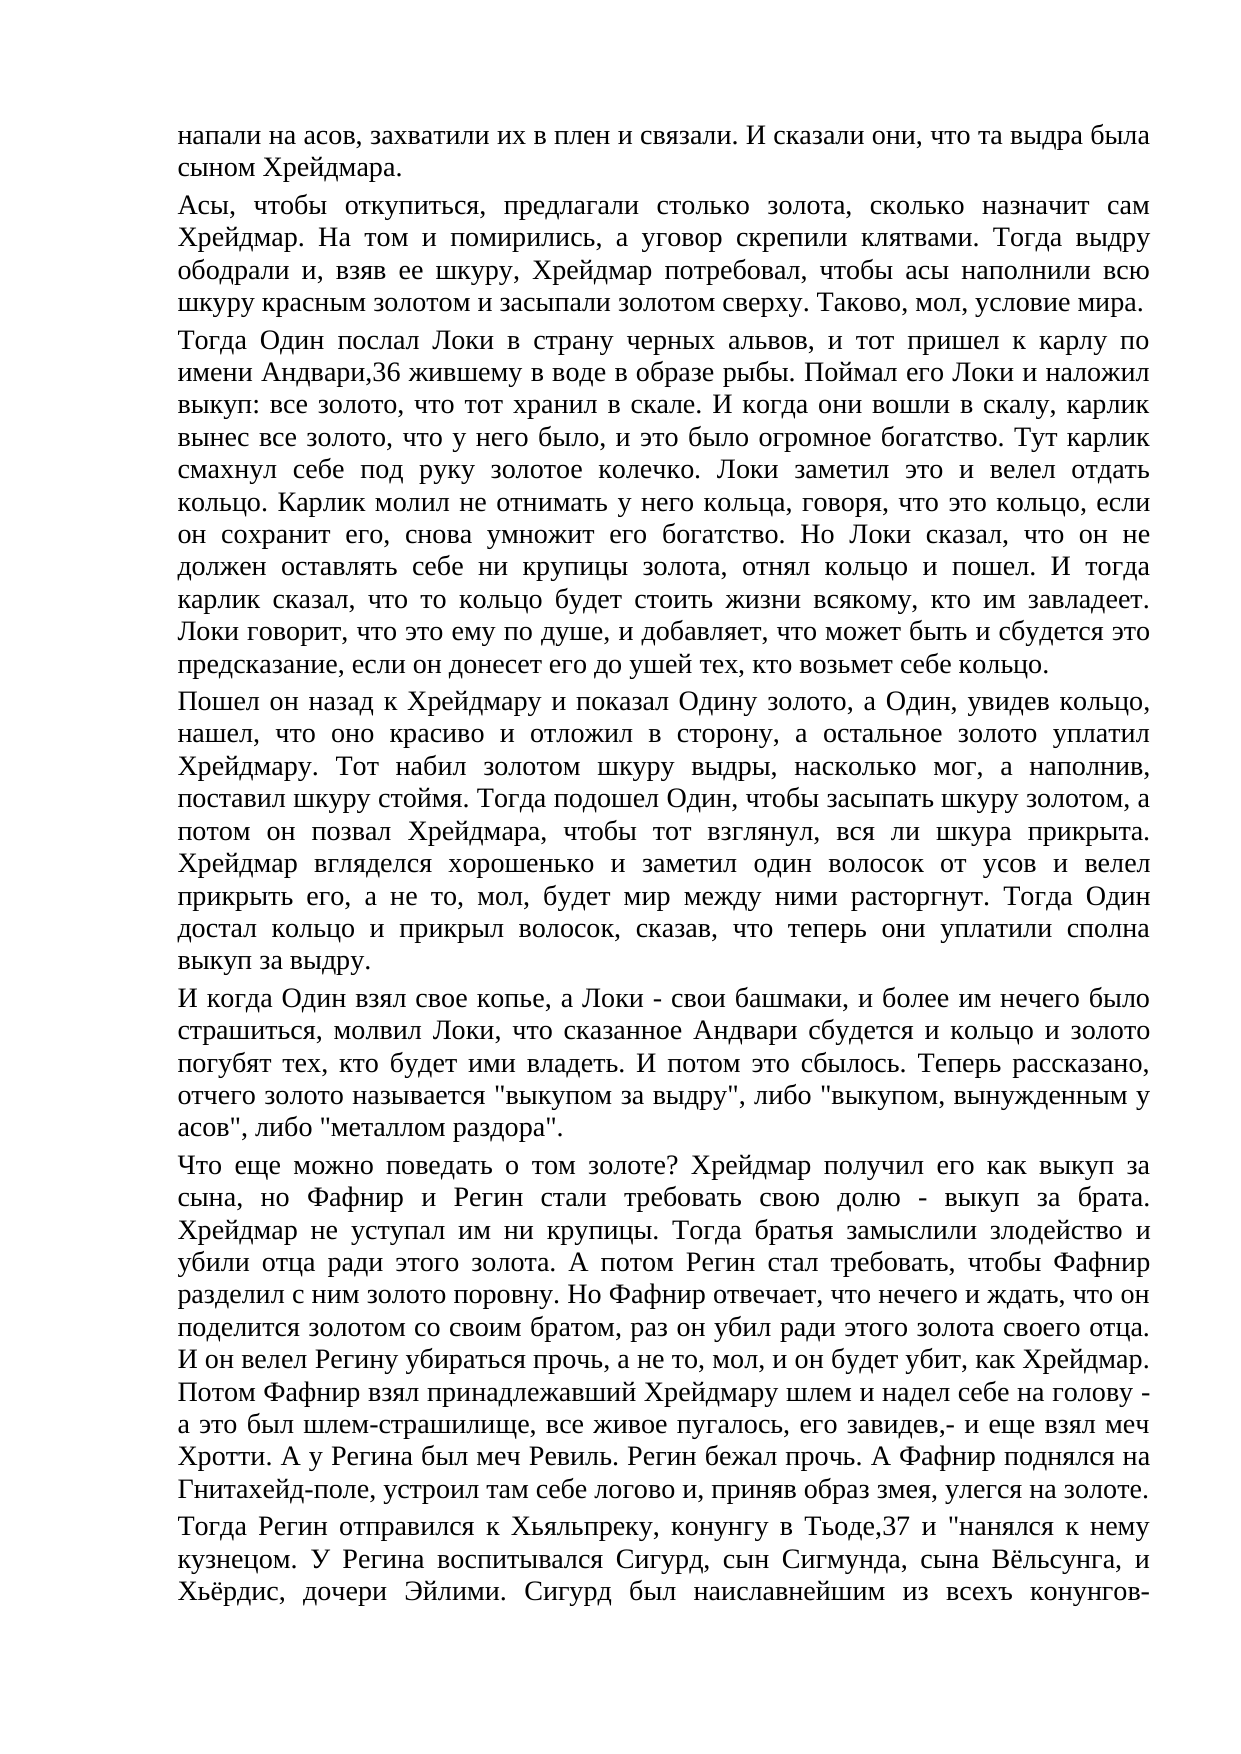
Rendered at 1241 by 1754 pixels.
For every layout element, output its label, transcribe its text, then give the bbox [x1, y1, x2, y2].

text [177, 1509, 1152, 1607]
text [177, 118, 1152, 183]
text Что еще можно поведать о том золоте? Хрейдмар получил его как выкуп за сына, но Фафнир и Регин стали требовать свою долю - выкуп за брата. Хрейдмар не уступал им ни крупицы. Тогда братья замыслили злодейство и убили отца ради этого золота. А потом Регин стал требовать, чтобы Фафнир разделил с ним золото поровну. Но Фафнир отвечает, что нечего и ждать, что он поделится золотом со своим братом, раз он убил ради этого золота своего отца. И он велел Регину убираться прочь, а не то, мол, и он будет убит, как Хрейдмар. Потом Фафнир взял принадлежавший Хрейдмару шлем и надел себе на голову - а это был шлем-страшилище, все живое пугалось, его завидев,- и еще взял меч Хротти. А у Регина был меч Ревиль. Регин бежал прочь. А Фафнир поднялся на Гнитахейд-поле, устроил там себе логово и, приняв образ змея, улегся на золоте. [177, 1148, 1152, 1504]
text И когда Один взял свое копье, а Локи - свои башмаки, и более им нечего было страшиться, молвил Локи, что сказанное Андвари сбудется и кольцо и золото погубят тех, кто будет ими владеть. И потом это сбылось. Теперь рассказано, отчего золото называется "выкупом за выдру", либо "выкупом, вынужденным у асов", либо "металлом раздора". [177, 981, 1152, 1143]
text Пошел он назад к Хрейдмару и показал Одину золото, а Один, увидев кольцо, нашел, что оно красиво и отложил в сторону, а остальное золото уплатил Хрейдмару. Тот набил золотом шкуру выдры, насколько мог, а наполнив, поставил шкуру стоймя. Тогда подошел Один, чтобы засыпать шкуру золотом, а потом он позвал Хрейдмара, чтобы тот взглянул, вся ли шкура прикрыта. Хрейдмар вгляделся хорошенько и заметил один волосок от усов и велел прикрыть его, а не то, мол, будет мир между ними расторгнут. Тогда Один достал кольцо и прикрыл волосок, сказав, что теперь они уплатили сполна выкуп за выдру. [177, 684, 1152, 976]
text Асы, чтобы откупиться, предлагали столько золота, сколько назначит сам Хрейдмар. На том и помирились, а уговор скрепили клятвами. Тогда выдру ободрали и, взяв ее шкуру, Хрейдмар потребовал, чтобы асы наполнили всю шкуру красным золотом и засыпали золотом сверху. Таково, мол, условие мира. [177, 188, 1152, 318]
text Тогда Один послал Локи в страну черных альвов, и тот пришел к карлу по имени Андвари,36 жившему в воде в образе рыбы. Поймал его Локи и наложил выкуп: все золото, что тот хранил в скале. И когда они вошли в скалу, карлик вынес все золото, что у него было, и это было огромное богатство. Тут карлик смахнул себе под руку золотое колечко. Локи заметил это и велел отдать кольцо. Карлик молил не отнимать у него кольца, говоря, что это кольцо, если он сохранит его, снова умножит его богатство. Но Локи сказал, что он не должен оставлять себе ни крупицы золота, отнял кольцо и пошел. И тогда карлик сказал, что то кольцо будет стоить жизни всякому, кто им завладеет. Локи говорит, что это ему по душе, и добавляет, что может быть и сбудется это предсказание, если он донесет его до ушей тех, кто возьмет себе кольцо. [177, 323, 1152, 679]
